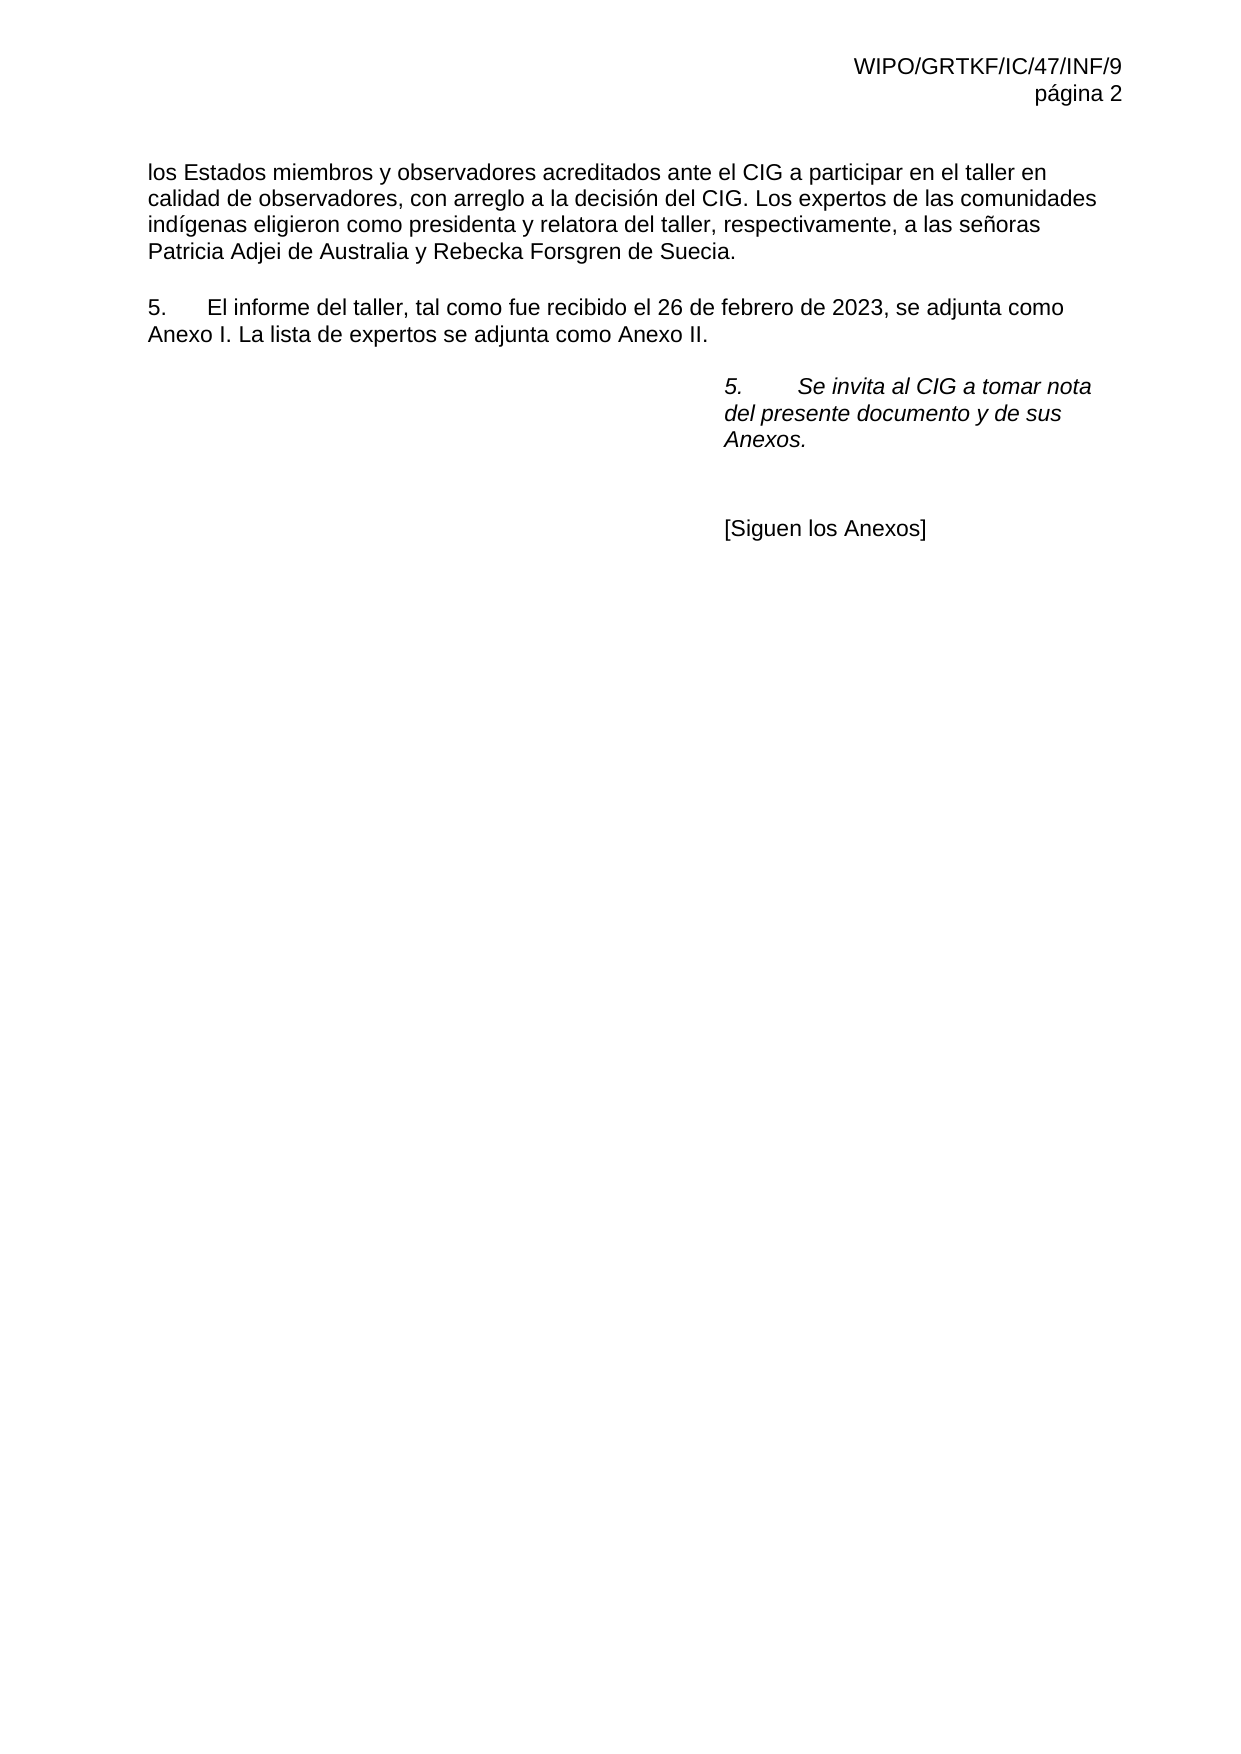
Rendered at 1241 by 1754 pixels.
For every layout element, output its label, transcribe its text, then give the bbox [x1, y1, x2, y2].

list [148, 158, 1122, 264]
text 5. Se invita al CIG a tomar nota del presente documento y de sus Anexos. [724, 373, 1122, 452]
text [Siguen los Anexos] [724, 515, 1122, 541]
list El informe del taller, tal como fue recibido el 26 de febrero de 2023, se adjunta como Anexo I. La lista de expertos se adjunta como Anexo II. [148, 294, 1122, 347]
